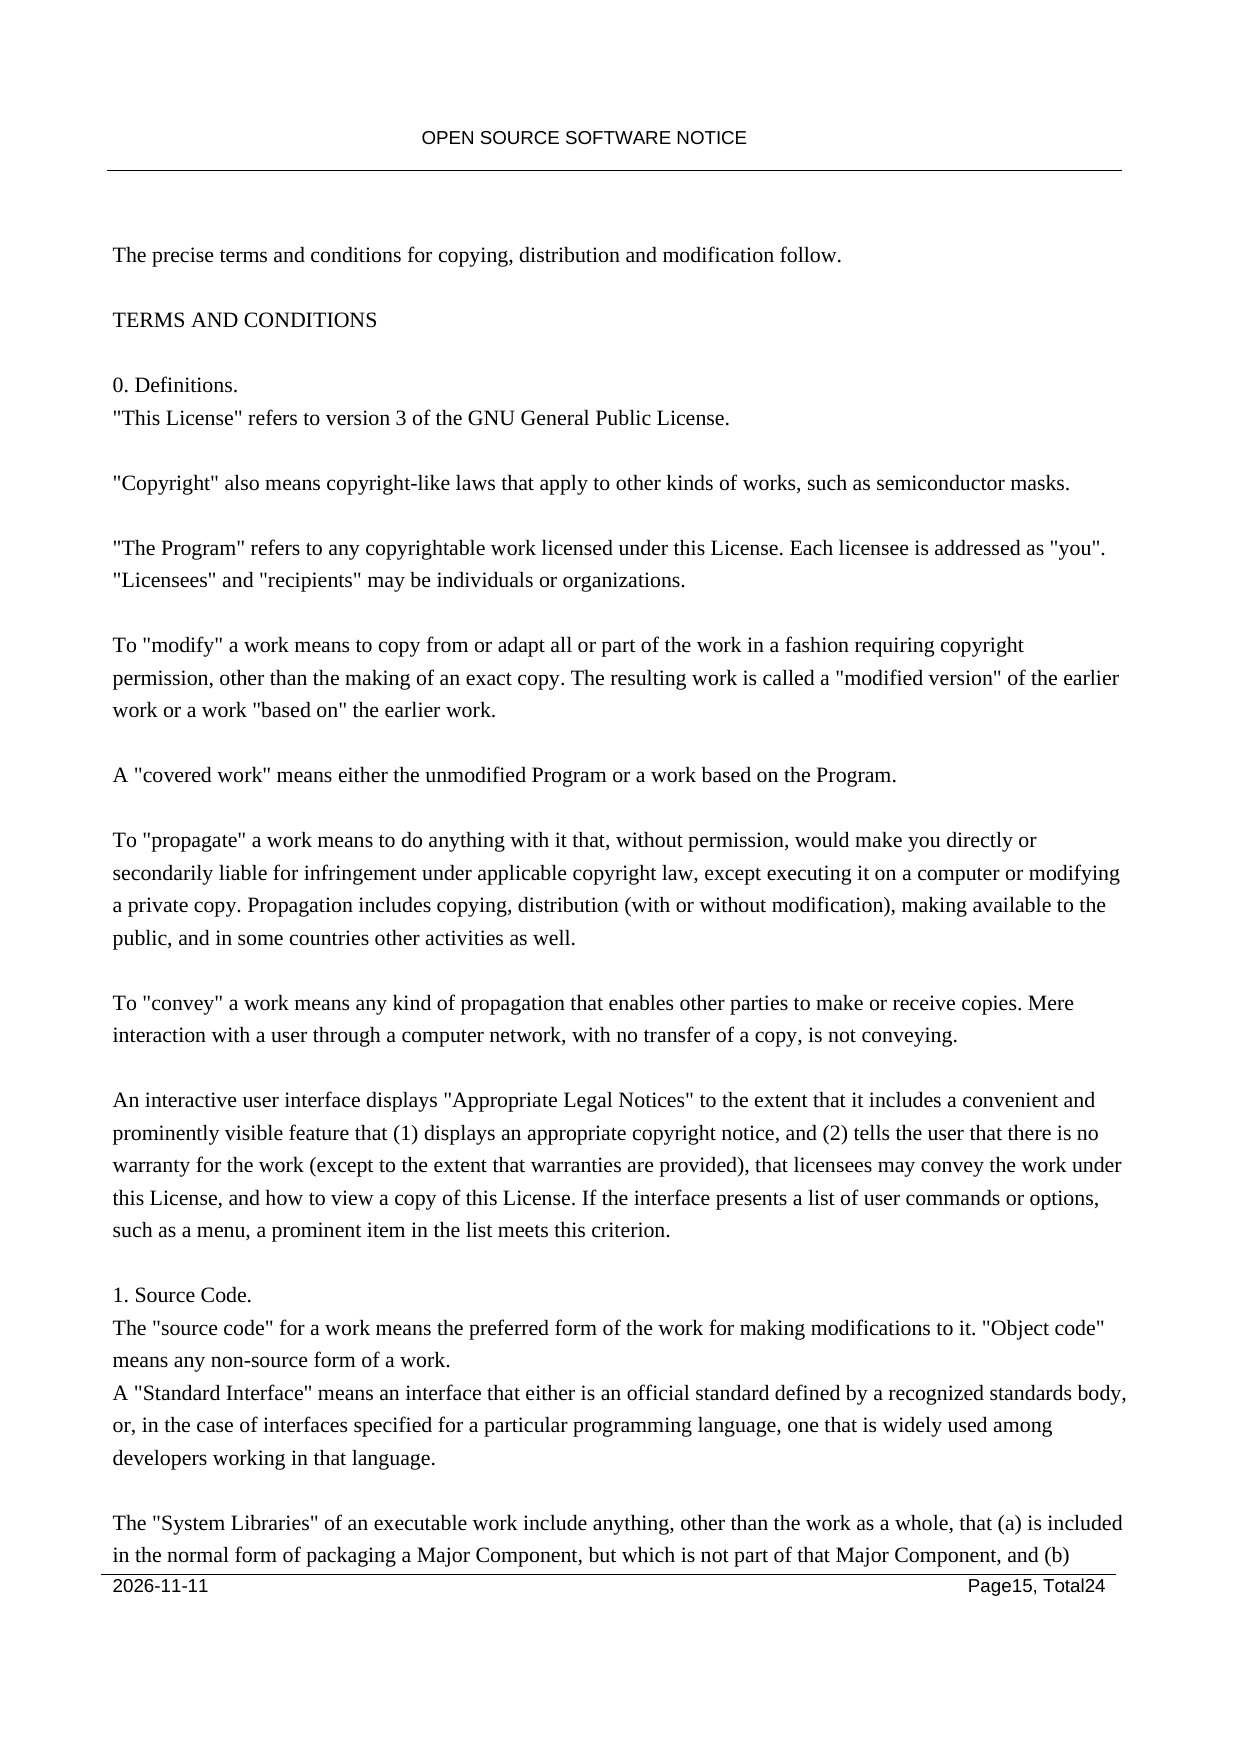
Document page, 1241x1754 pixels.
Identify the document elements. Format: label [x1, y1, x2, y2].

text [112, 206, 1128, 1571]
